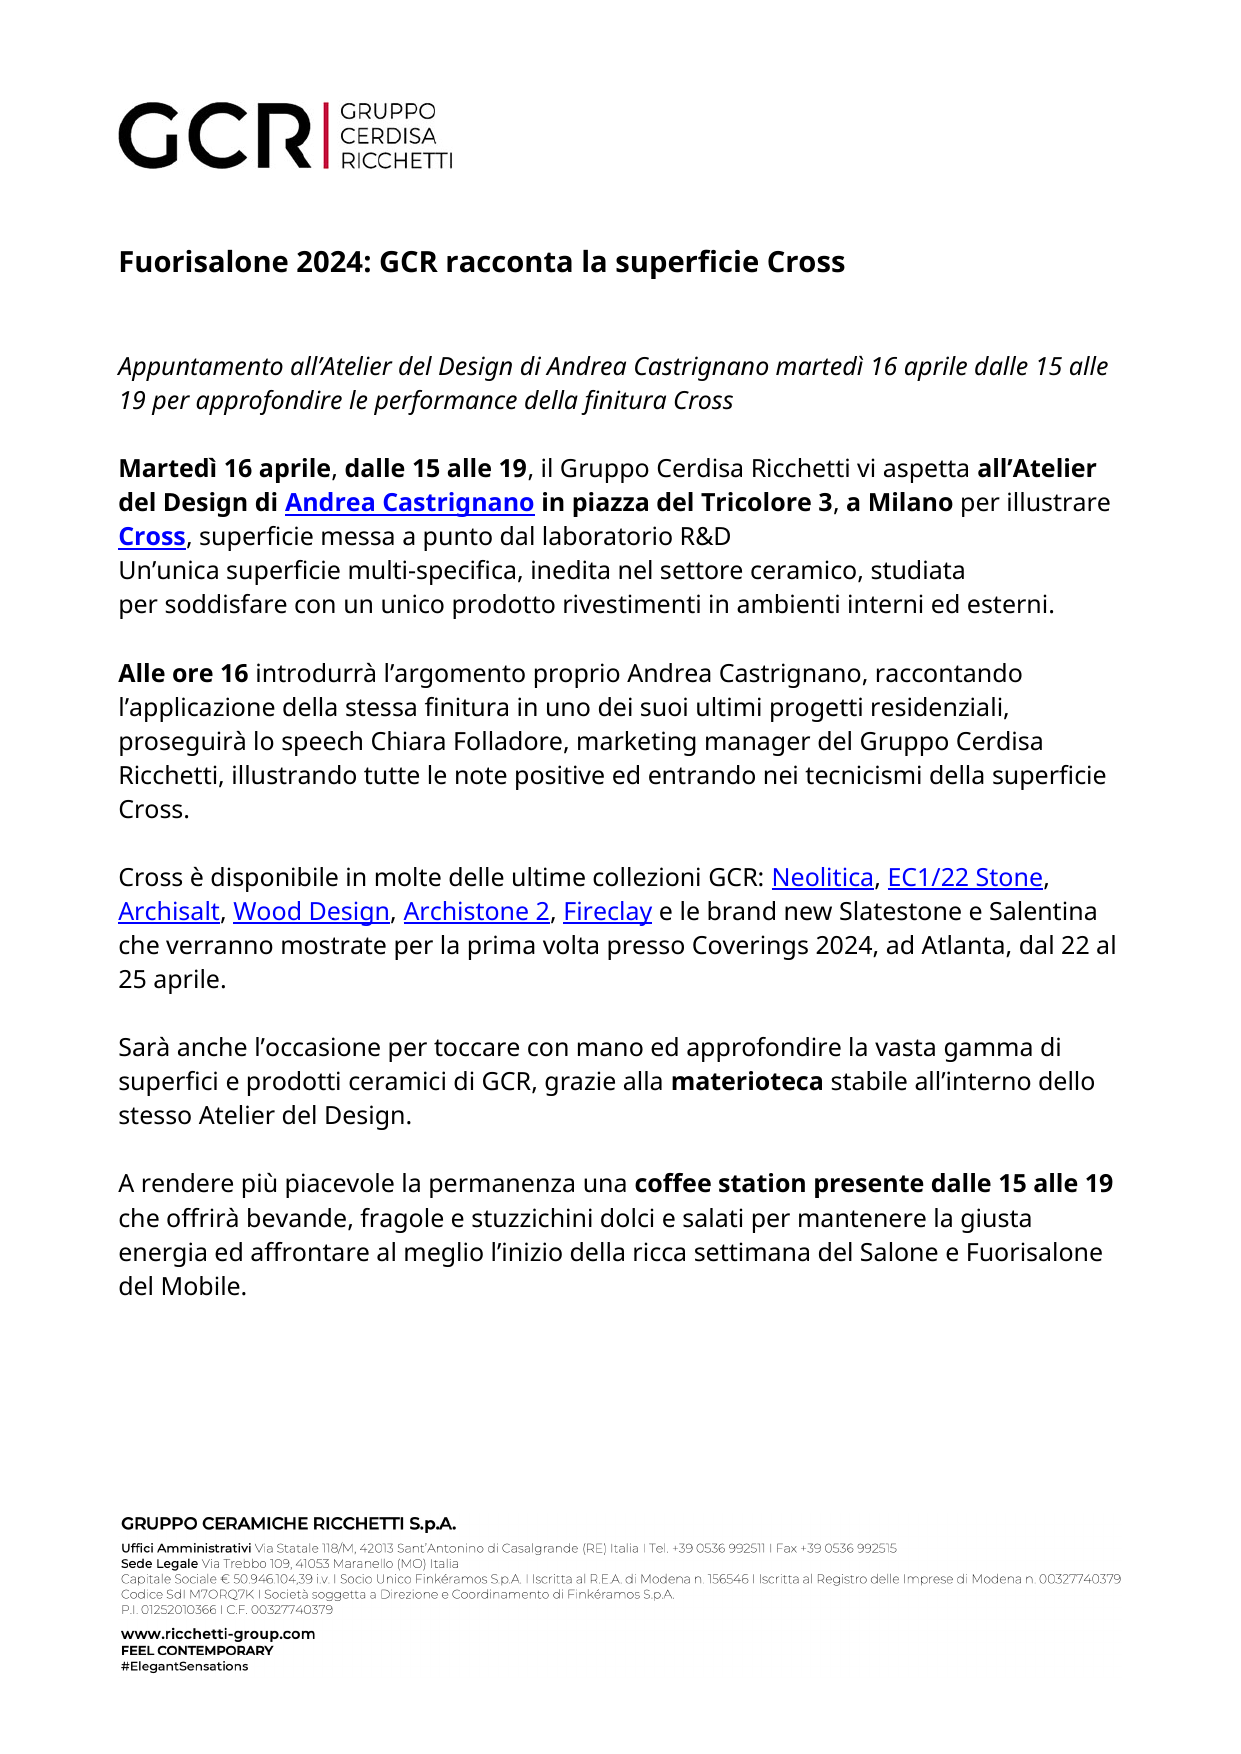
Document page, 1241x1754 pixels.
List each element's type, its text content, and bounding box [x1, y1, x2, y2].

text A rendere più piacevole la permanenza una coffee station presente dalle 15 alle 19 che offrirà bevande, fragole e stuzzichini dolci e salati per mantenere la giusta energia ed affrontare al meglio l’inizio della ricca settimana del Salone e Fuorisalone del Mobile. [118, 1166, 1122, 1302]
text Sarà anche l’occasione per toccare con mano ed approfondire la vasta gamma di superfici e prodotti ceramici di GCR, grazie alla materioteca stabile all’interno dello stesso Atelier del Design. [118, 1030, 1122, 1132]
text Alle ore 16 introdurrà l’argomento proprio Andrea Castrignano, raccontando l’applicazione della stessa finitura in uno dei suoi ultimi progetti residenziali, proseguirà lo speech Chiara Folladore, marketing manager del Gruppo Cerdisa Ricchetti, illustrando tutte le note positive ed entrando nei tecnicismi della superficie Cross. [118, 655, 1122, 826]
text Fuorisalone 2024: GCR racconta la superficie Cross [118, 241, 1122, 281]
text Martedì 16 aprile, dalle 15 alle 19, il Gruppo Cerdisa Ricchetti vi aspetta all’Atelier del Design di Andrea Castrignano in piazza del Tricolore 3, a Milano per illustrare Cross, superficie messa a punto dal laboratorio R&D [118, 451, 1122, 553]
text per soddisfare con un unico prodotto rivestimenti in ambienti interni ed esterni. [118, 587, 1122, 621]
text Un’unica superficie multi-specifica, inedita nel settore ceramico, studiata [118, 553, 1122, 587]
picture [118, 100, 453, 170]
text Appuntamento all’Atelier del Design di Andrea Castrignano martedì 16 aprile dalle 15 alle 19 per approfondire le performance della finitura Cross [118, 349, 1122, 417]
text Cross è disponibile in molte delle ultime collezioni GCR: Neolitica, EC1/22 Stone, Archisalt, Wood Design, Archistone 2, Fireclay e le brand new Slatestone e Salentina che verranno mostrate per la prima volta presso Coverings 2024, ad Atlanta, dal 22 al 25 aprile. [118, 859, 1122, 996]
picture [118, 1513, 1123, 1678]
